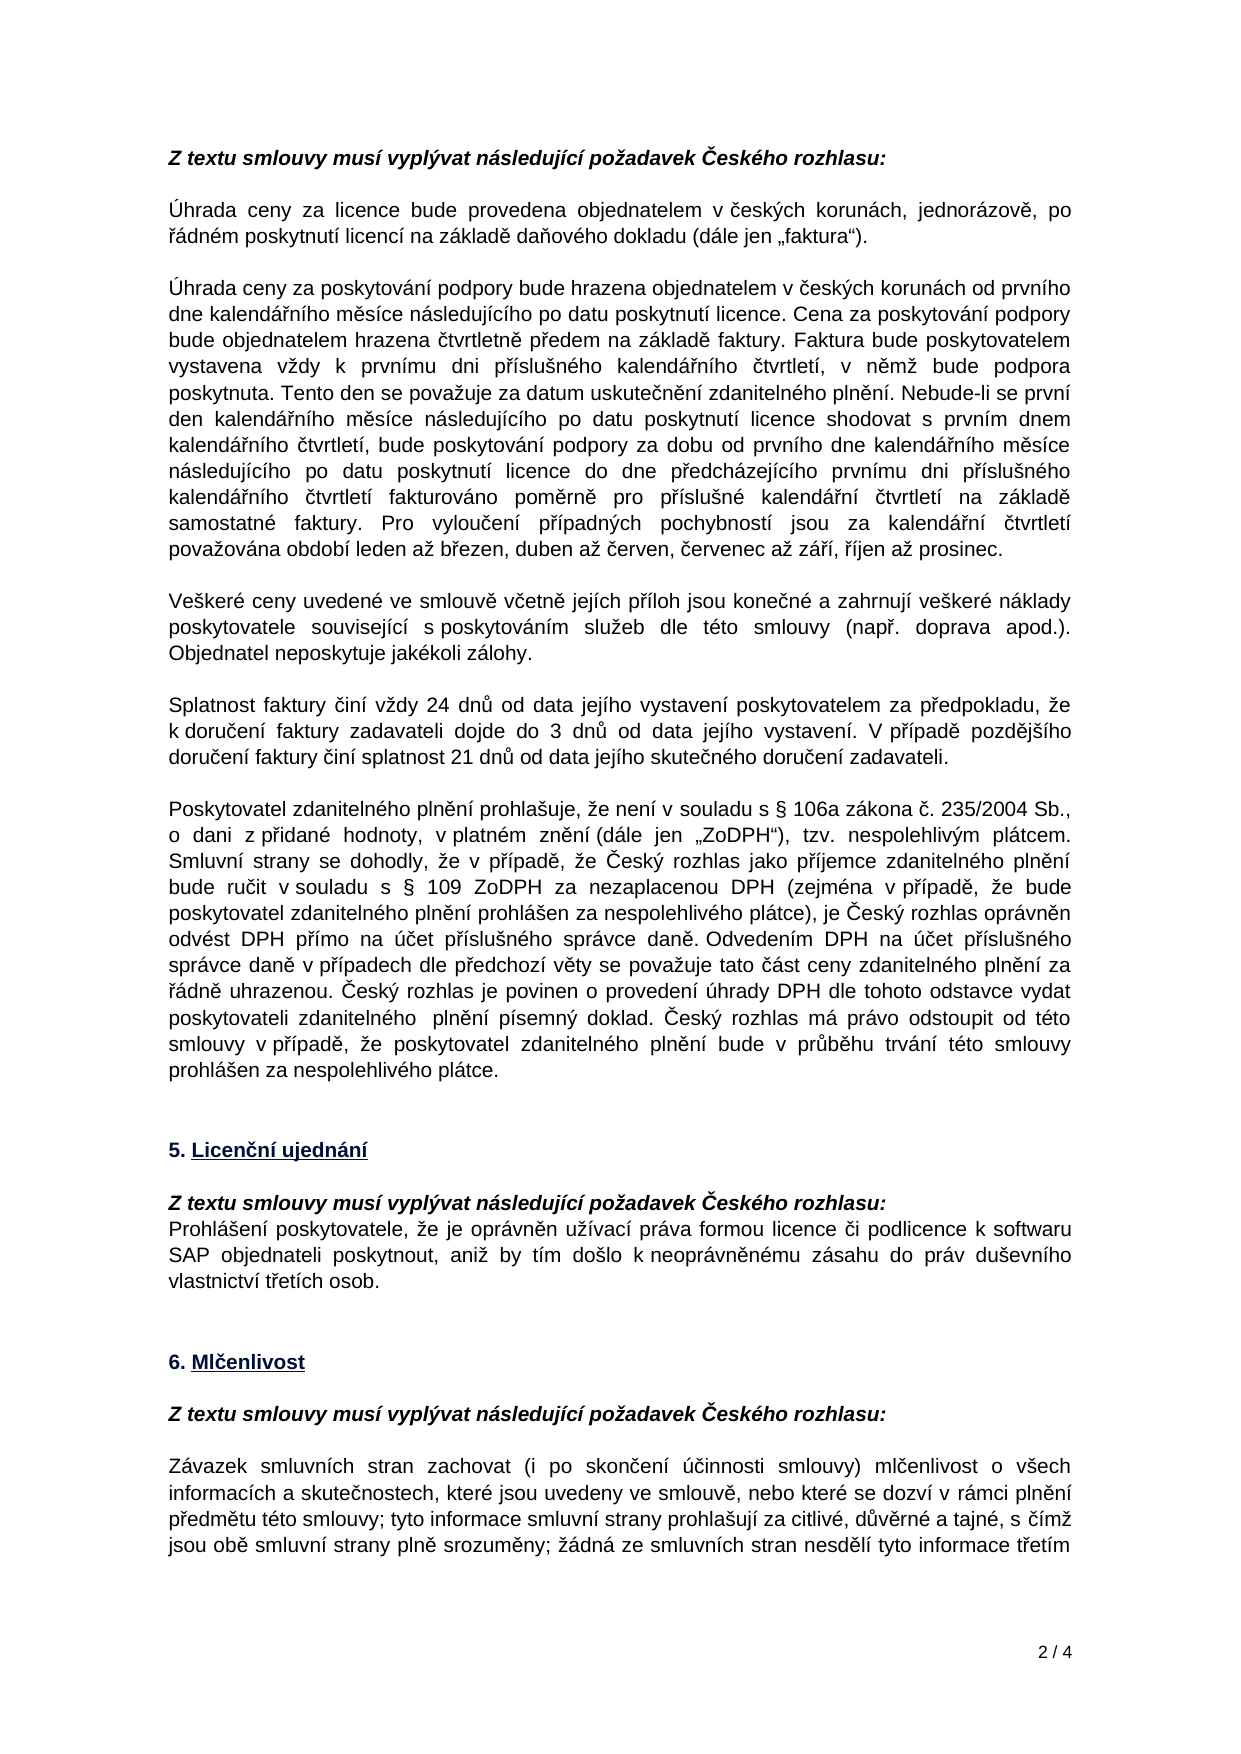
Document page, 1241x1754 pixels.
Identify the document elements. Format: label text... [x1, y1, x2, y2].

subtitle Mlčenlivost [168, 1346, 1072, 1375]
text Prohlášení poskytovatele, že je oprávněn užívací práva formou licence či podlicence k softwaru SAP objednateli poskytnout, aniž by tím došlo k neoprávněnému zásahu do práv duševního vlastnictví třetích osob. [168, 1216, 1072, 1294]
list Poskytovatel zdanitelného plnění prohlašuje, že není v souladu s § 106a zákona č. 235/2004 Sb., o dani z přidané hodnoty, v platném znění (dále jen „ZoDPH“), tzv. nespolehlivým plátcem. Smluvní strany se dohodly, že v případě, že Český rozhlas jako příjemce zdanitelného plnění bude ručit v souladu s § 109 ZoDPH za nezaplacenou DPH (zejména v případě, že bude poskytovatel zdanitelného plnění prohlášen za nespolehlivého plátce), je Český rozhlas oprávněn odvést DPH přímo na účet příslušného správce daně. Odvedením DPH na účet příslušného správce daně v případech dle předchozí věty se považuje tato část ceny zdanitelného plnění za řádně uhrazenou. Český rozhlas je povinen o provedení úhrady DPH dle tohoto odstavce vydat poskytovateli zdanitelného plnění písemný doklad. Český rozhlas má právo odstoupit od této smlouvy v případě, že poskytovatel zdanitelného plnění bude v průběhu trvání této smlouvy prohlášen za nespolehlivého plátce. [168, 796, 1072, 1082]
subtitle Licenční ujednání [168, 1134, 1072, 1163]
text Z textu smlouvy musí vyplývat následující požadavek Českého rozhlasu: [168, 1189, 1072, 1216]
text Z textu smlouvy musí vyplývat následující požadavek Českého rozhlasu: [168, 145, 1072, 171]
text Splatnost faktury činí vždy 24 dnů od data jejího vystavení poskytovatelem za předpokladu, že k doručení faktury zadavateli dojde do 3 dnů od data jejího vystavení. V případě pozdějšího doručení faktury činí splatnost 21 dnů od data jejího skutečného doručení zadavateli. [168, 692, 1072, 770]
list Veškeré ceny uvedené ve smlouvě včetně jejích příloh jsou konečné a zahrnují veškeré náklady poskytovatele související s poskytováním služeb dle této smlouvy (např. doprava apod.). Objednatel neposkytuje jakékoli zálohy. [168, 587, 1072, 666]
list Úhrada ceny za poskytování podpory bude hrazena objednatelem v českých korunách od prvního dne kalendářního měsíce následujícího po datu poskytnutí licence. Cena za poskytování podpory bude objednatelem hrazena čtvrtletně předem na základě faktury. Faktura bude poskytovatelem vystavena vždy k prvnímu dni příslušného kalendářního čtvrtletí, v němž bude podpora poskytnuta. Tento den se považuje za datum uskutečnění zdanitelného plnění. Nebude-li se první den kalendářního měsíce následujícího po datu poskytnutí licence shodovat s prvním dnem kalendářního čtvrtletí, bude poskytování podpory za dobu od prvního dne kalendářního měsíce následujícího po datu poskytnutí licence do dne předcházejícího prvnímu dni příslušného kalendářního čtvrtletí fakturováno poměrně pro příslušné kalendářní čtvrtletí na základě samostatné faktury. Pro vyloučení případných pochybností jsou za kalendářní čtvrtletí považována období leden až březen, duben až červen, červenec až září, říjen až prosinec. [168, 275, 1072, 561]
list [168, 1453, 1072, 1557]
list Úhrada ceny za licence bude provedena objednatelem v českých korunách, jednorázově, po řádném poskytnutí licencí na základě daňového dokladu (dále jen „faktura“). [168, 197, 1072, 249]
text Z textu smlouvy musí vyplývat následující požadavek Českého rozhlasu: [168, 1401, 1072, 1427]
